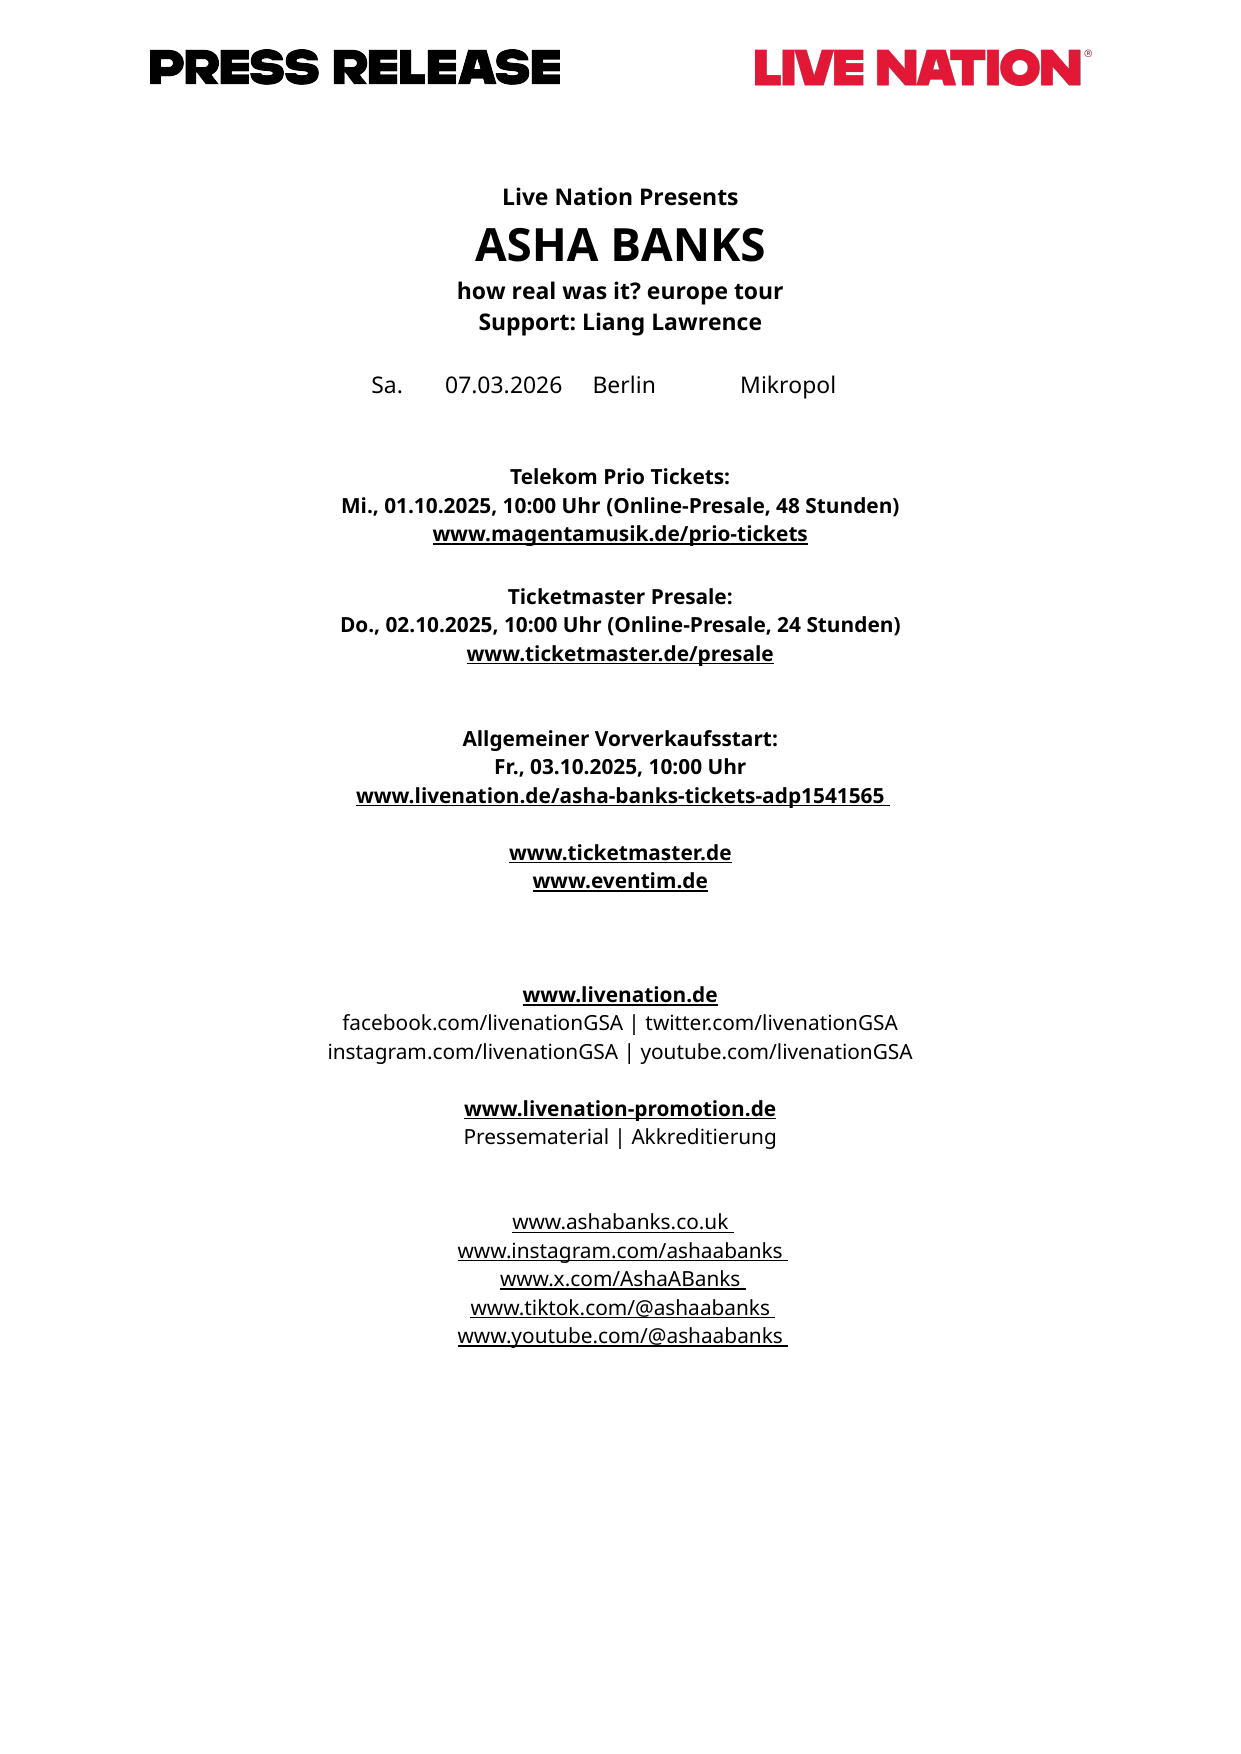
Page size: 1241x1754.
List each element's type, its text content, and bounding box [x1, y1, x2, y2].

text ASHA BANKS [150, 212, 1090, 275]
text Fr., 03.10.2025, 10:00 Uhr [150, 752, 1090, 781]
text www.tiktok.com/@ashaabanks [150, 1293, 1090, 1321]
text how real was it? europe tour Support: Liang Lawrence [150, 275, 1090, 337]
text www.livenation.de/asha-banks-tickets-adp1541565 [150, 781, 1090, 809]
text Live Nation Presents [150, 181, 1090, 212]
text www.x.com/AshaABanks [150, 1264, 1090, 1293]
text Ticketmaster Presale: [150, 582, 1090, 610]
text www.ticketmaster.de www.eventim.de [150, 838, 1090, 894]
text Mi., 01.10.2025, 10:00 Uhr (Online-Presale, 48 Stunden) www.magentamusik.de/prio-tickets [150, 491, 1090, 548]
picture [755, 49, 1092, 86]
text Pressematerial | Akkreditierung [150, 1122, 1090, 1151]
text Sa. 07.03.2026 Berlin Mikropol [297, 369, 1090, 400]
text www.livenation.de facebook.com/livenationGSA | twitter.com/livenationGSA [150, 980, 1090, 1037]
picture [150, 49, 560, 85]
text instagram.com/livenationGSA | youtube.com/livenationGSA [150, 1037, 1090, 1065]
text Do., 02.10.2025, 10:00 Uhr (Online-Presale, 24 Stunden) [150, 610, 1090, 639]
subtitle www.ticketmaster.de/presale [150, 639, 1090, 667]
text www.youtube.com/@ashaabanks [150, 1321, 1090, 1349]
subtitle Allgemeiner Vorverkaufsstart: [150, 724, 1090, 752]
text www.instagram.com/ashaabanks [150, 1236, 1090, 1264]
text www.ashabanks.co.uk [150, 1207, 1090, 1236]
subtitle Telekom Prio Tickets: [150, 462, 1090, 491]
text www.livenation-promotion.de [150, 1094, 1090, 1122]
